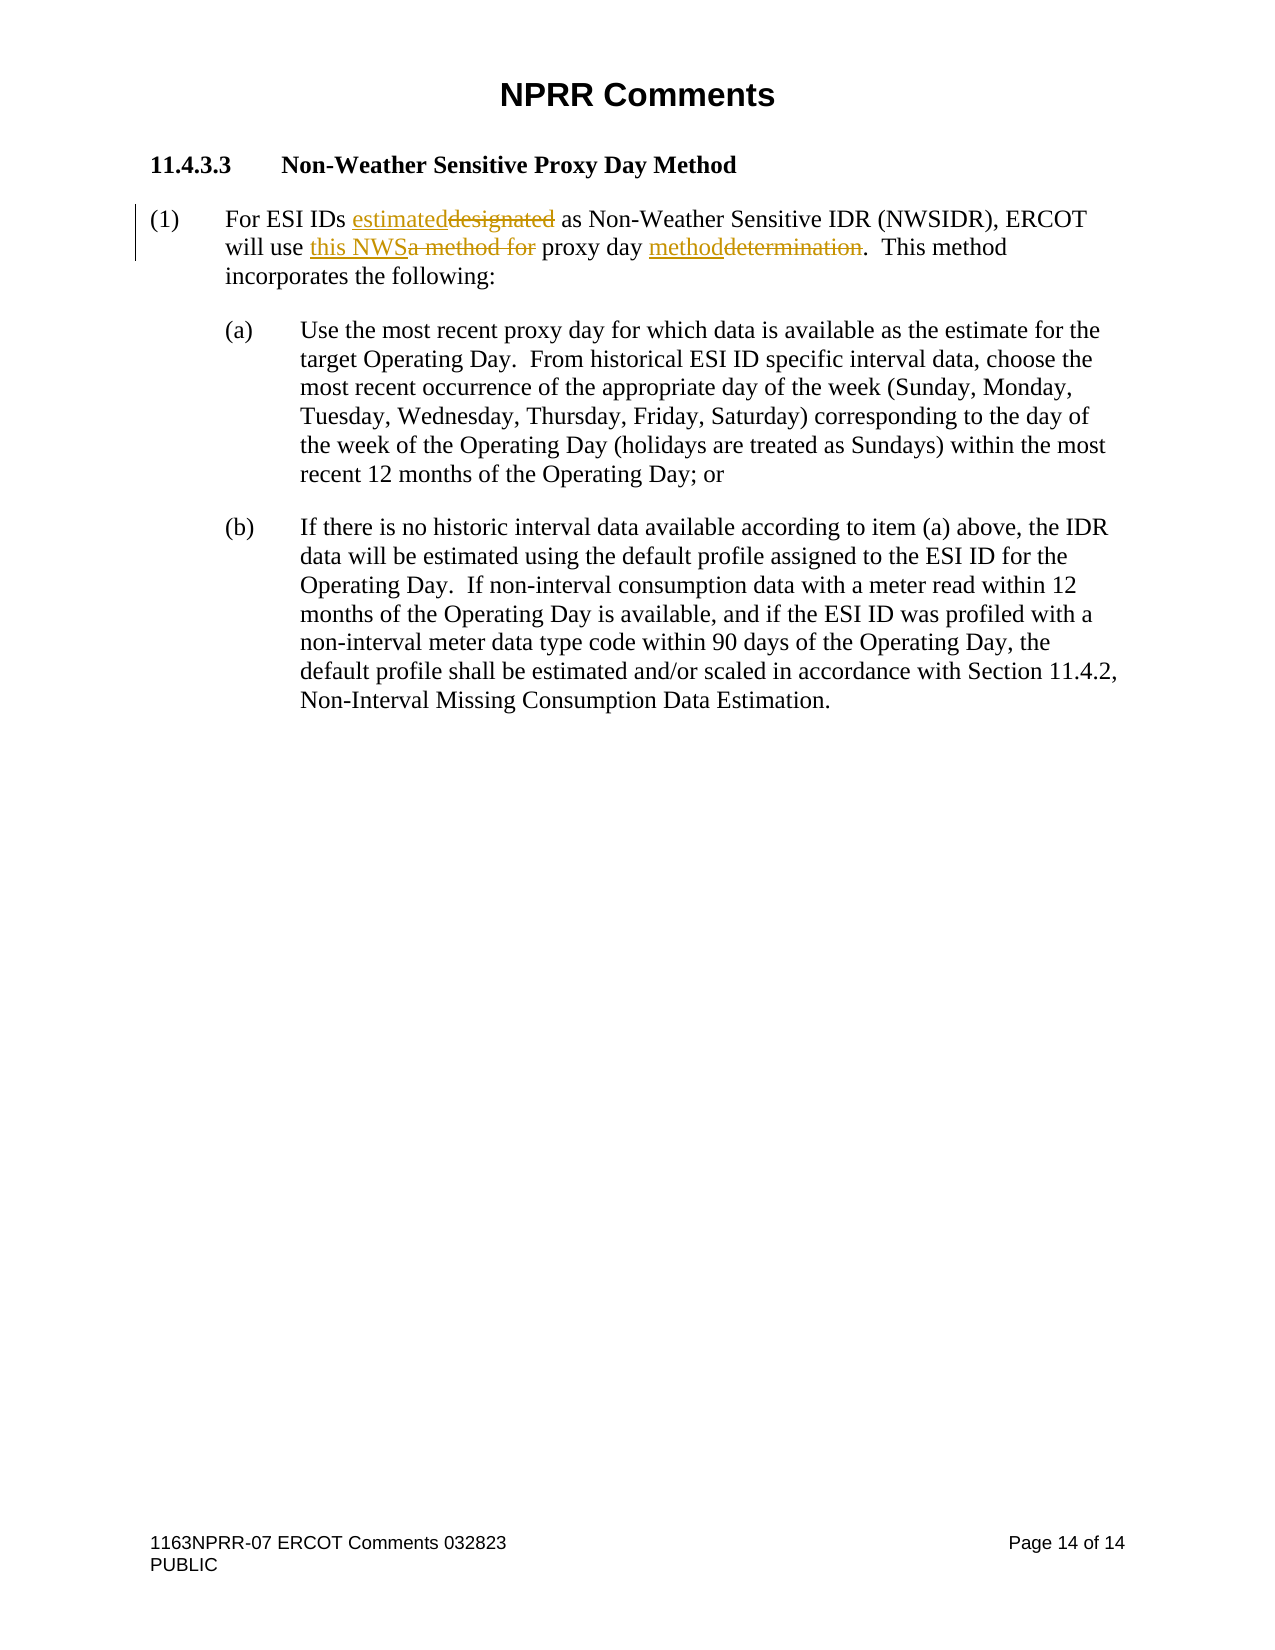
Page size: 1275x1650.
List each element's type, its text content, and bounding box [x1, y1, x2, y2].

list (b) If there is no historic interval data available according to item (a) above, the IDR data will be estimated using the default profile assigned to the ESI ID for the Operating Day. If non-interval consumption data with a meter read within 12 months of the Operating Day is available, and if the ESI ID was profiled with a non-interval meter data type code within 90 days of the Operating Day, the default profile shall be estimated and/or scaled in accordance with Section 11.4.2, Non-Interval Missing Consumption Data Estimation. [225, 512, 1125, 714]
text 11.4.3.3 Non-Weather Sensitive Proxy Day Method [150, 150, 1125, 179]
list (a) Use the most recent proxy day for which data is available as the estimate for the target Operating Day. From historical ESI ID specific interval data, choose the most recent occurrence of the appropriate day of the week (Sunday, Monday, Tuesday, Wednesday, Thursday, Friday, Saturday) corresponding to the day of the week of the Operating Day (holidays are treated as Sundays) within the most recent 12 months of the Operating Day; or [225, 315, 1125, 487]
text (1) For ESI IDs as Non-Weather Sensitive IDR (NWSIDR), ERCOT will use proxy day . This method incorporates the following: [150, 204, 1125, 290]
